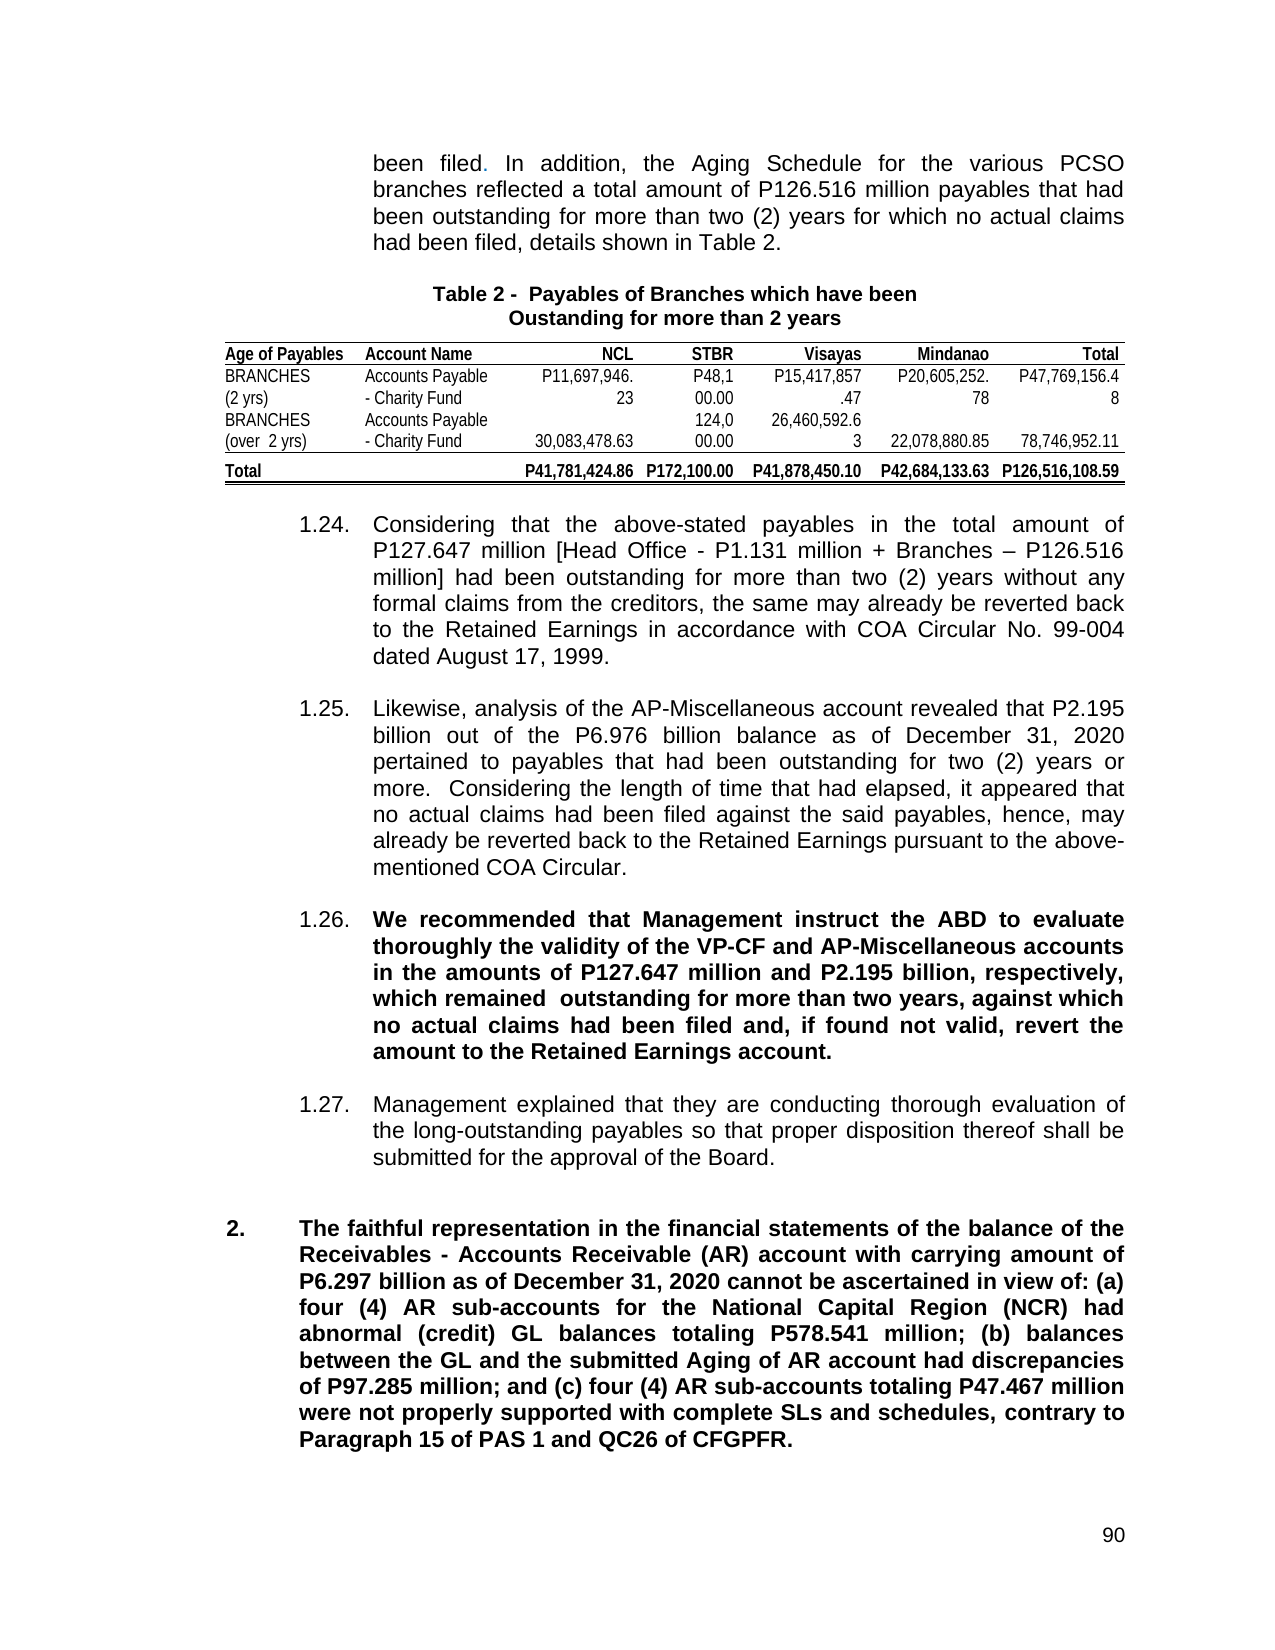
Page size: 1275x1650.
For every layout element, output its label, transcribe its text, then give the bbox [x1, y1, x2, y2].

table_cell P11,697,946.23 [505, 365, 633, 408]
list Management explained that they are conducting thorough evaluation of the long-outstanding payables so that proper disposition thereof shall be submitted for the approval of the Board. [299, 1091, 1125, 1170]
table_cell P42,684,133.63 [861, 453, 989, 481]
list Considering that the above-stated payables in the total amount of P127.647 million [Head Office - P1.131 million + Branches – P126.516 million] had been outstanding for more than two (2) years without any formal claims from the creditors, the same may already be reverted back to the Retained Earnings in accordance with COA Circular No. 99-004 dated August 17, 1999. [299, 511, 1125, 669]
table_header Age of Payables [225, 343, 365, 364]
table_cell P41,781,424.86 [505, 453, 633, 481]
list Table 2 - Payables of Branches which have been [225, 282, 1125, 306]
table_cell 26,460,592.63 [733, 409, 861, 452]
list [299, 150, 1125, 255]
table_cell P172,100.00 [633, 453, 733, 481]
table_header Mindanao [861, 343, 989, 364]
table_header STBR [633, 343, 733, 364]
table_cell Accounts Payable - Charity Fund [365, 409, 505, 452]
table_cell Total [225, 453, 505, 481]
table_cell 78,746,952.11 [989, 409, 1125, 452]
table_cell P126,516,108.59 [989, 453, 1125, 481]
list We recommended that Management instruct the ABD to evaluate thoroughly the validity of the VP-CF and AP-Miscellaneous accounts in the amounts of P127.647 million and P2.195 billion, respectively, which remained outstanding for more than two years, against which no actual claims had been filed and, if found not valid, revert the amount to the Retained Earnings account. [299, 906, 1125, 1064]
table_cell 22,078,880.85 [861, 409, 989, 452]
table_cell P48,100.00 [633, 365, 733, 408]
table_cell P41,878,450.10 [733, 453, 861, 481]
table_cell P15,417,857.47 [733, 365, 861, 408]
list Oustanding for more than 2 years [225, 306, 1125, 330]
list The faithful representation in the financial statements of the balance of the Receivables - Accounts Receivable (AR) account with carrying amount of P6.297 billion as of December 31, 2020 cannot be ascertained in view of: (a) four (4) AR sub-accounts for the National Capital Region (NCR) had abnormal (credit) GL balances totaling P578.541 million; (b) balances between the GL and the submitted Aging of AR account had discrepancies of P97.285 million; and (c) four (4) AR sub-accounts totaling P47.467 million were not properly supported with complete SLs and schedules, contrary to Paragraph 15 of PAS 1 and QC26 of CFGPFR. [226, 1215, 1125, 1452]
table_cell Accounts Payable - Charity Fund [365, 365, 505, 408]
table_header Total [989, 343, 1125, 364]
list Likewise, analysis of the AP-Miscellaneous account revealed that P2.195 billion out of the P6.976 billion balance as of December 31, 2020 pertained to payables that had been outstanding for two (2) years or more. Considering the length of time that had elapsed, it appeared that no actual claims had been filed against the said payables, hence, may already be reverted back to the Retained Earnings pursuant to the above-mentioned COA Circular. [299, 695, 1125, 880]
table_cell BRANCHES (2 yrs) [225, 365, 365, 408]
table_cell P47,769,156.48 [989, 365, 1125, 408]
table_cell BRANCHES (over 2 yrs) [225, 409, 365, 452]
table_cell 30,083,478.63 [505, 409, 633, 452]
table_header Visayas [733, 343, 861, 364]
table_header NCL [505, 343, 633, 364]
table_cell 124,000.00 [633, 409, 733, 452]
table_header Account Name [365, 343, 505, 364]
table_cell P20,605,252.78 [861, 365, 989, 408]
